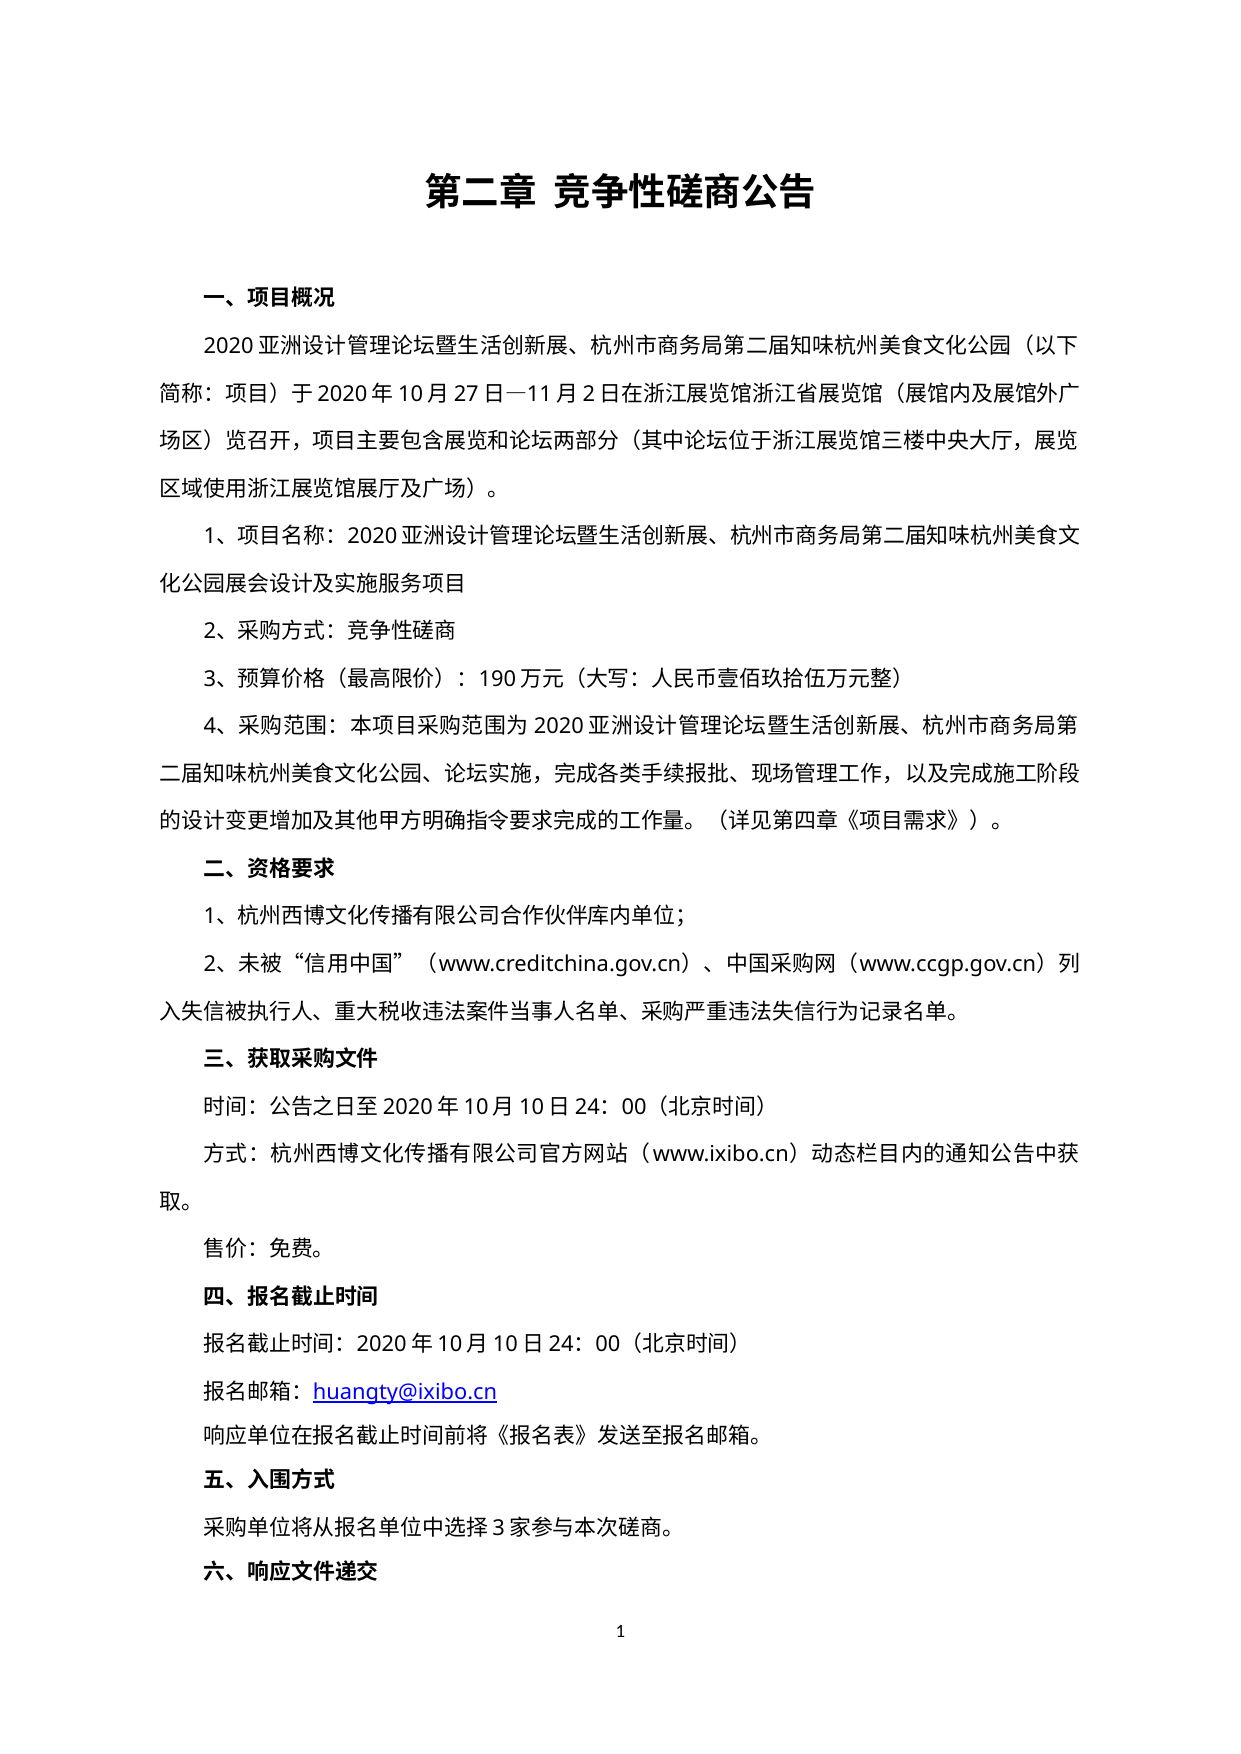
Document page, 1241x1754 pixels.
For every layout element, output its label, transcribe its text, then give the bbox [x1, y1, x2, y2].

text 1、项目名称：2020亚洲设计管理论坛暨生活创新展、杭州市商务局第二届知味杭州美食文化公园展会设计及实施服务项目 [159, 518, 1081, 597]
text 时间：公告之日至2020年10月10日24：00（北京时间） [159, 1089, 1081, 1121]
text 响应单位在报名截止时间前将《报名表》发送至报名邮箱。 [159, 1418, 1081, 1450]
text 五、入围方式 [159, 1462, 1081, 1494]
text 2020亚洲设计管理论坛暨生活创新展、杭州市商务局第二届知味杭州美食文化公园（以下简称：项目）于2020年10月27日—11月2日在浙江展览馆浙江省展览馆（展馆内及展馆外广场区）览召开，项目主要包含展览和论坛两部分（其中论坛位于浙江展览馆三楼中央大厅，展览区域使用浙江展览馆展厅及广场）。 [159, 328, 1081, 502]
text 4、采购范围：本项目采购范围为2020亚洲设计管理论坛暨生活创新展、杭州市商务局第二届知味杭州美食文化公园、论坛实施，完成各类手续报批、现场管理工作，以及完成施工阶段的设计变更增加及其他甲方明确指令要求完成的工作量。（详见第四章《项目需求》）。 [159, 708, 1081, 835]
text 方式：杭州西博文化传播有限公司官方网站（www.ixibo.cn）动态栏目内的通知公告中获取。 [159, 1136, 1081, 1216]
text 1、杭州西博文化传播有限公司合作伙伴库内单位； [159, 898, 1081, 930]
text 一、项目概况 [159, 280, 1081, 312]
text 四、报名截止时间 [159, 1279, 1081, 1311]
text 3、预算价格（最高限价）：190万元（大写：人民币壹佰玖拾伍万元整） [159, 661, 1081, 693]
text 三、获取采购文件 [159, 1041, 1081, 1073]
text 2、未被“信用中国”（www.creditchina.gov.cn）、中国采购网（www.ccgp.gov.cn）列入失信被执行人、重大税收违法案件当事人名单、采购严重违法失信行为记录名单。 [159, 946, 1081, 1025]
text 第二章 竞争性磋商公告 [159, 162, 1081, 217]
text 2、采购方式：竞争性磋商 [159, 613, 1081, 645]
text 二、资格要求 [159, 851, 1081, 883]
text 售价：免费。 [159, 1231, 1081, 1263]
text 六、响应文件递交 [159, 1554, 1081, 1586]
text 报名截止时间：2020年10月10日24：00（北京时间） [159, 1326, 1081, 1358]
text 采购单位将从报名单位中选择3家参与本次磋商。 [159, 1510, 1081, 1542]
text 报名邮箱：huangty@ixibo.cn [159, 1374, 1081, 1406]
